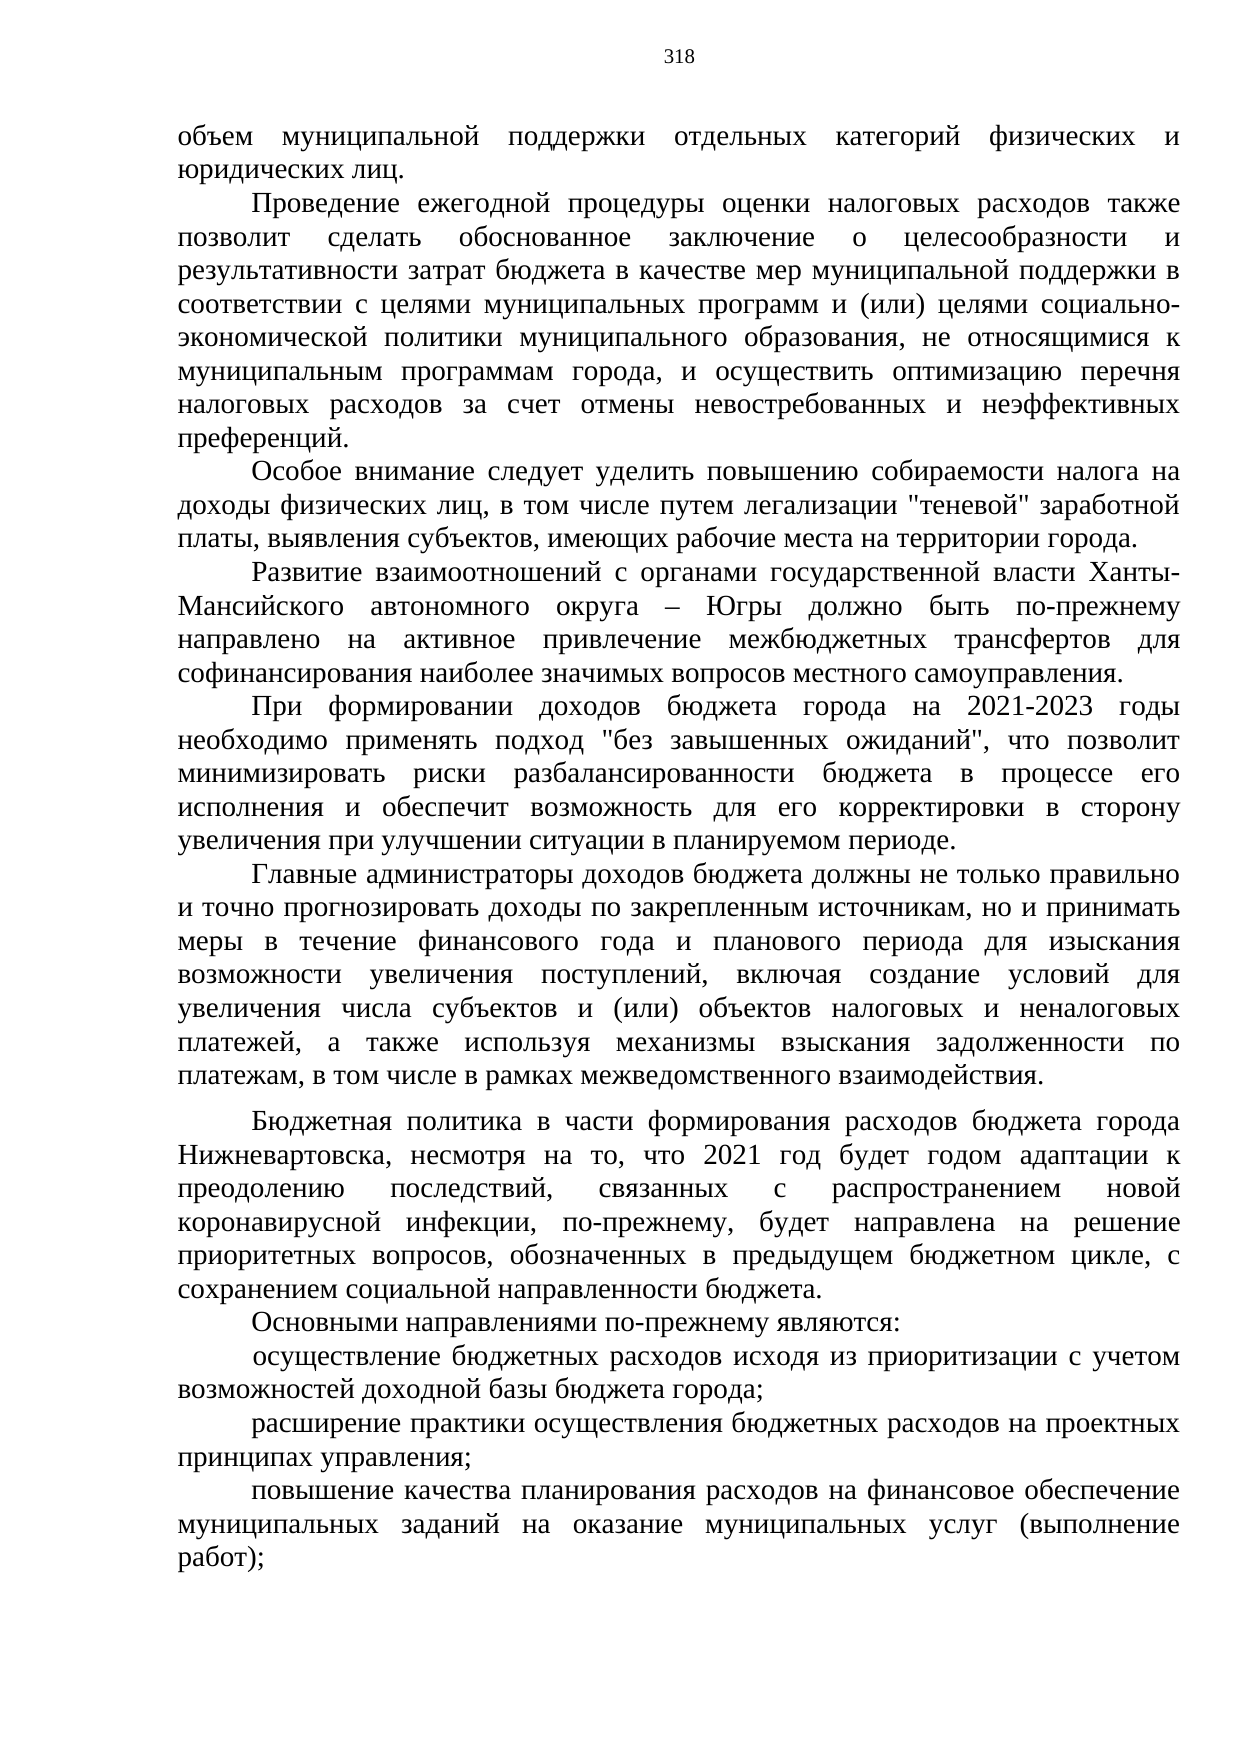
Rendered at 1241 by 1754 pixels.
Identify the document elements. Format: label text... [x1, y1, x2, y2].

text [177, 118, 1181, 185]
text Развитие взаимоотношений с органами государственной власти Ханты-Мансийского автономного округа – Югры должно быть по-прежнему направлено на активное привлечение межбюджетных трансфертов для софинансирования наиболее значимых вопросов местного самоуправления. [177, 554, 1181, 688]
text расширение практики осуществления бюджетных расходов на проектных принципах управления; [177, 1405, 1181, 1472]
text осуществление бюджетных расходов исходя из приоритизации с учетом возможностей доходной базы бюджета города; [177, 1338, 1181, 1405]
text Главные администраторы доходов бюджета должны не только правильно и точно прогнозировать доходы по закрепленным источникам, но и принимать меры в течение финансового года и планового периода для изыскания возможности увеличения поступлений, включая создание условий для увеличения числа субъектов и (или) объектов налоговых и неналоговых платежей, а также используя механизмы взыскания задолженности по платежам, в том числе в рамках межведомственного взаимодействия. [177, 856, 1181, 1091]
text При формировании доходов бюджета города на 2021-2023 годы необходимо применять подход "без завышенных ожиданий", что позволит минимизировать риски разбалансированности бюджета в процессе его исполнения и обеспечит возможность для его корректировки в сторону увеличения при улучшении ситуации в планируемом периоде. [177, 688, 1181, 856]
text Бюджетная политика в части формирования расходов бюджета города Нижневартовска, несмотря на то, что 2021 год будет годом адаптации к преодолению последствий, связанных с распространением новой коронавирусной инфекции, по-прежнему, будет направлена на решение приоритетных вопросов, обозначенных в предыдущем бюджетном цикле, с сохранением социальной направленности бюджета. [177, 1103, 1181, 1304]
text повышение качества планирования расходов на финансовое обеспечение муниципальных заданий на оказание муниципальных услуг (выполнение работ); [177, 1472, 1181, 1573]
text Основными направлениями по-прежнему являются: [177, 1304, 1181, 1338]
text Проведение ежегодной процедуры оценки налоговых расходов также позволит сделать обоснованное заключение о целесообразности и результативности затрат бюджета в качестве мер муниципальной поддержки в соответствии с целями муниципальных программ и (или) целями социально-экономической политики муниципального образования, не относящимися к муниципальным программам города, и осуществить оптимизацию перечня налоговых расходов за счет отмены невостребованных и неэффективных преференций. [177, 185, 1181, 453]
text Особое внимание следует уделить повышению собираемости налога на доходы физических лиц, в том числе путем легализации "теневой" заработной платы, выявления субъектов, имеющих рабочие места на территории города. [177, 453, 1181, 554]
